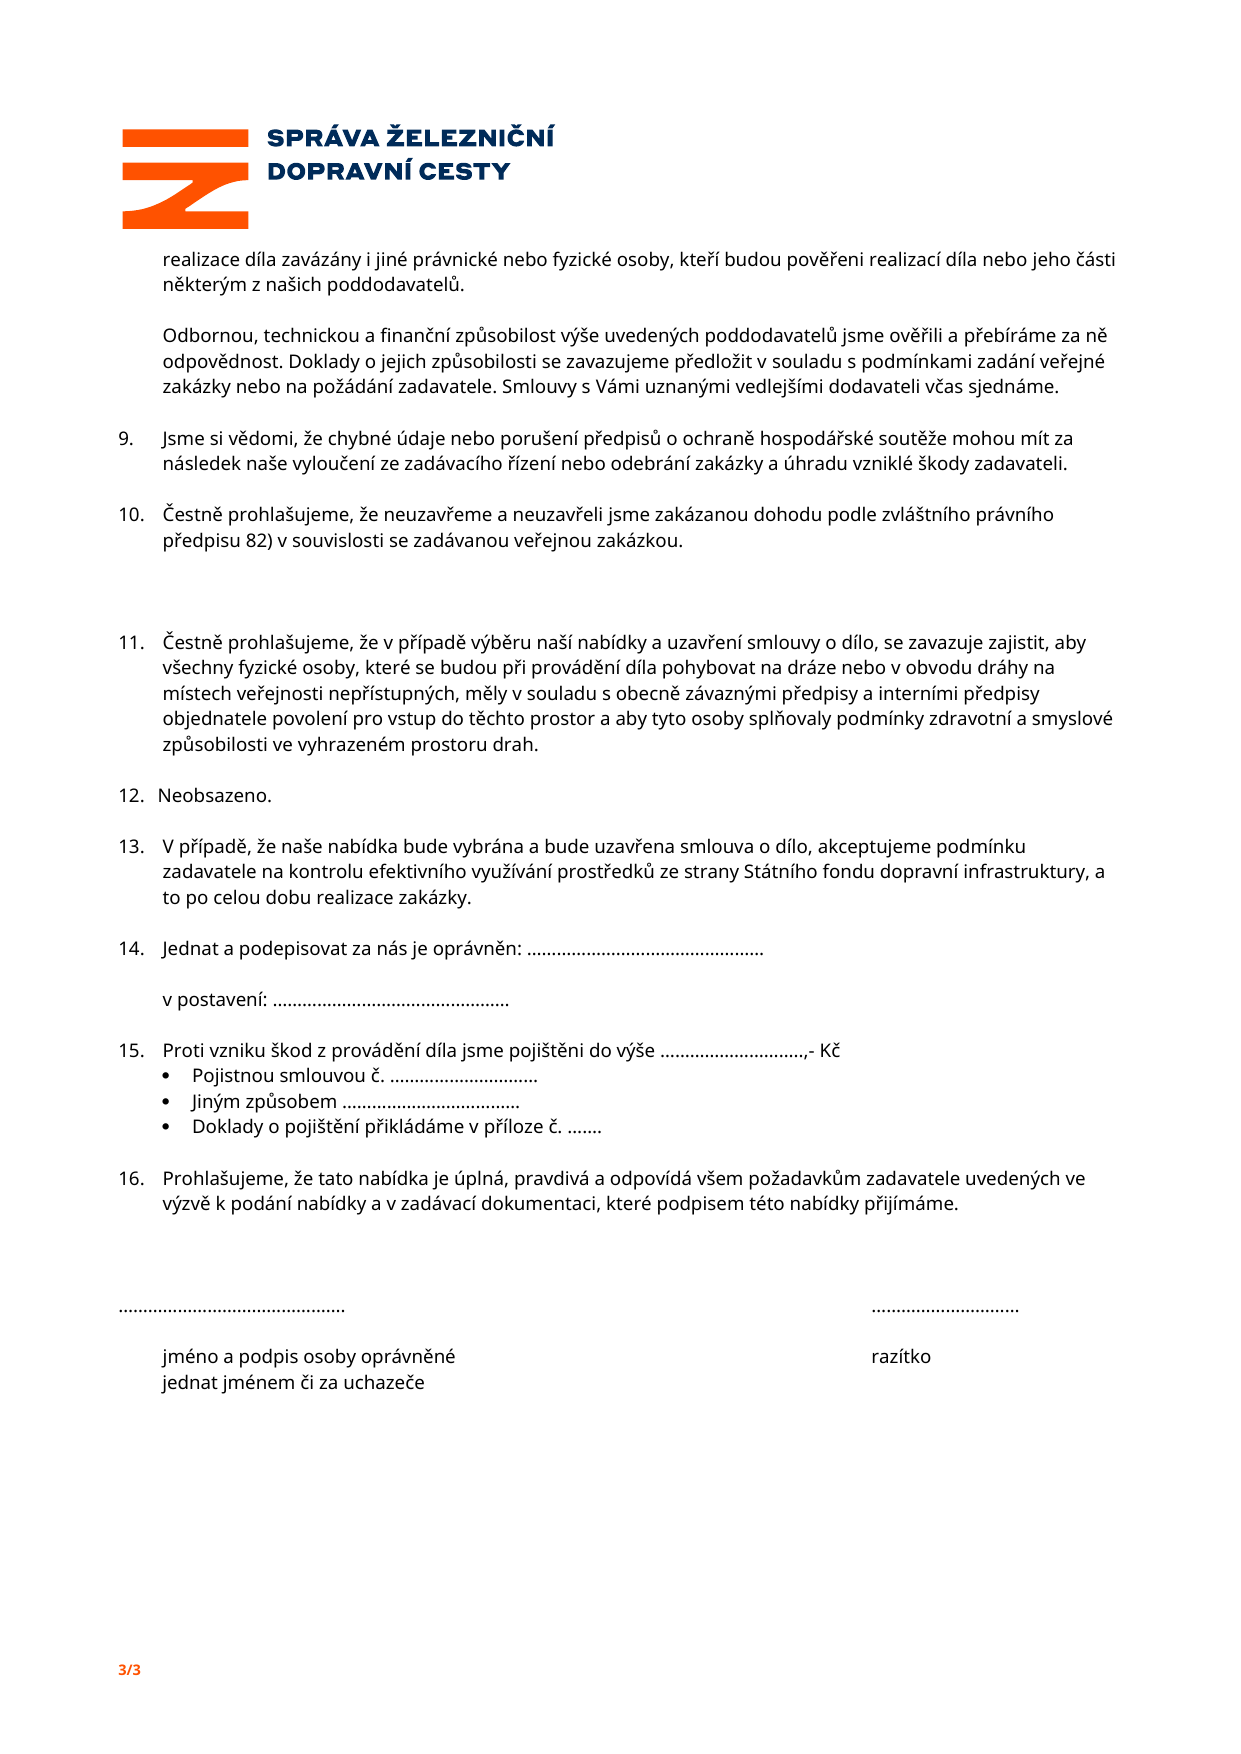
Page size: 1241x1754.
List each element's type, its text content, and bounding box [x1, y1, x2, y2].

list Proti vzniku škod z provádění díla jsme pojištěni do výše ………………………..,- Kč [118, 1037, 1122, 1063]
text jednat jménem či za uchazeče [118, 1369, 1122, 1394]
list Jsme si vědomi, že chybné údaje nebo porušení předpisů o ochraně hospodářské soutěže mohou mít za následek naše vyloučení ze zadávacího řízení nebo odebrání zakázky a úhradu vzniklé škody zadavateli. [118, 425, 1122, 476]
text jméno a podpis osoby oprávněné razítko [118, 1343, 1122, 1369]
list Neobsazeno. [118, 782, 1122, 808]
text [162, 246, 1122, 297]
list Pojistnou smlouvou č. ………………………… [162, 1063, 1122, 1088]
text Odbornou, technickou a finanční způsobilost výše uvedených poddodavatelů jsme ověřili a přebíráme za ně odpovědnost. Doklady o jejich způsobilosti se zavazujeme předložit v souladu s podmínkami zadání veřejné zakázky nebo na požádání zadavatele. Smlouvy s Vámi uznanými vedlejšími dodavateli včas sjednáme. [162, 323, 1122, 399]
list Prohlašujeme, že tato nabídka je úplná, pravdivá a odpovídá všem požadavkům zadavatele uvedených ve výzvě k podání nabídky a v zadávací dokumentaci, které podpisem této nabídky přijímáme. [118, 1165, 1122, 1216]
text ………………………………………. ………………………… [118, 1292, 1122, 1318]
list Čestně prohlašujeme, že v případě výběru naší nabídky a uzavření smlouvy o dílo, se zavazuje zajistit, aby všechny fyzické osoby, které se budou při provádění díla pohybovat na dráze nebo v obvodu dráhy na místech veřejnosti nepřístupných, měly v souladu s obecně závaznými předpisy a interními předpisy objednatele povolení pro vstup do těchto prostor a aby tyto osoby splňovaly podmínky zdravotní a smyslové způsobilosti ve vyhrazeném prostoru drah. [118, 629, 1122, 757]
list V případě, že naše nabídka bude vybrána a bude uzavřena smlouva o dílo, akceptujeme podmínku zadavatele na kontrolu efektivního využívání prostředků ze strany Státního fondu dopravní infrastruktury, a to po celou dobu realizace zakázky. [118, 833, 1122, 910]
list Jednat a podepisovat za nás je oprávněn: ………………………………………… [118, 935, 1122, 961]
list Čestně prohlašujeme, že neuzavřeme a neuzavřeli jsme zakázanou dohodu podle zvláštního právního předpisu 82) v souvislosti se zadávanou veřejnou zakázkou. [118, 501, 1122, 552]
text v postavení: ………………………………………… [162, 986, 1122, 1012]
list Jiným způsobem ……………………………… [162, 1088, 1122, 1114]
list Doklady o pojištění přikládáme v příloze č. ……. [162, 1114, 1122, 1139]
